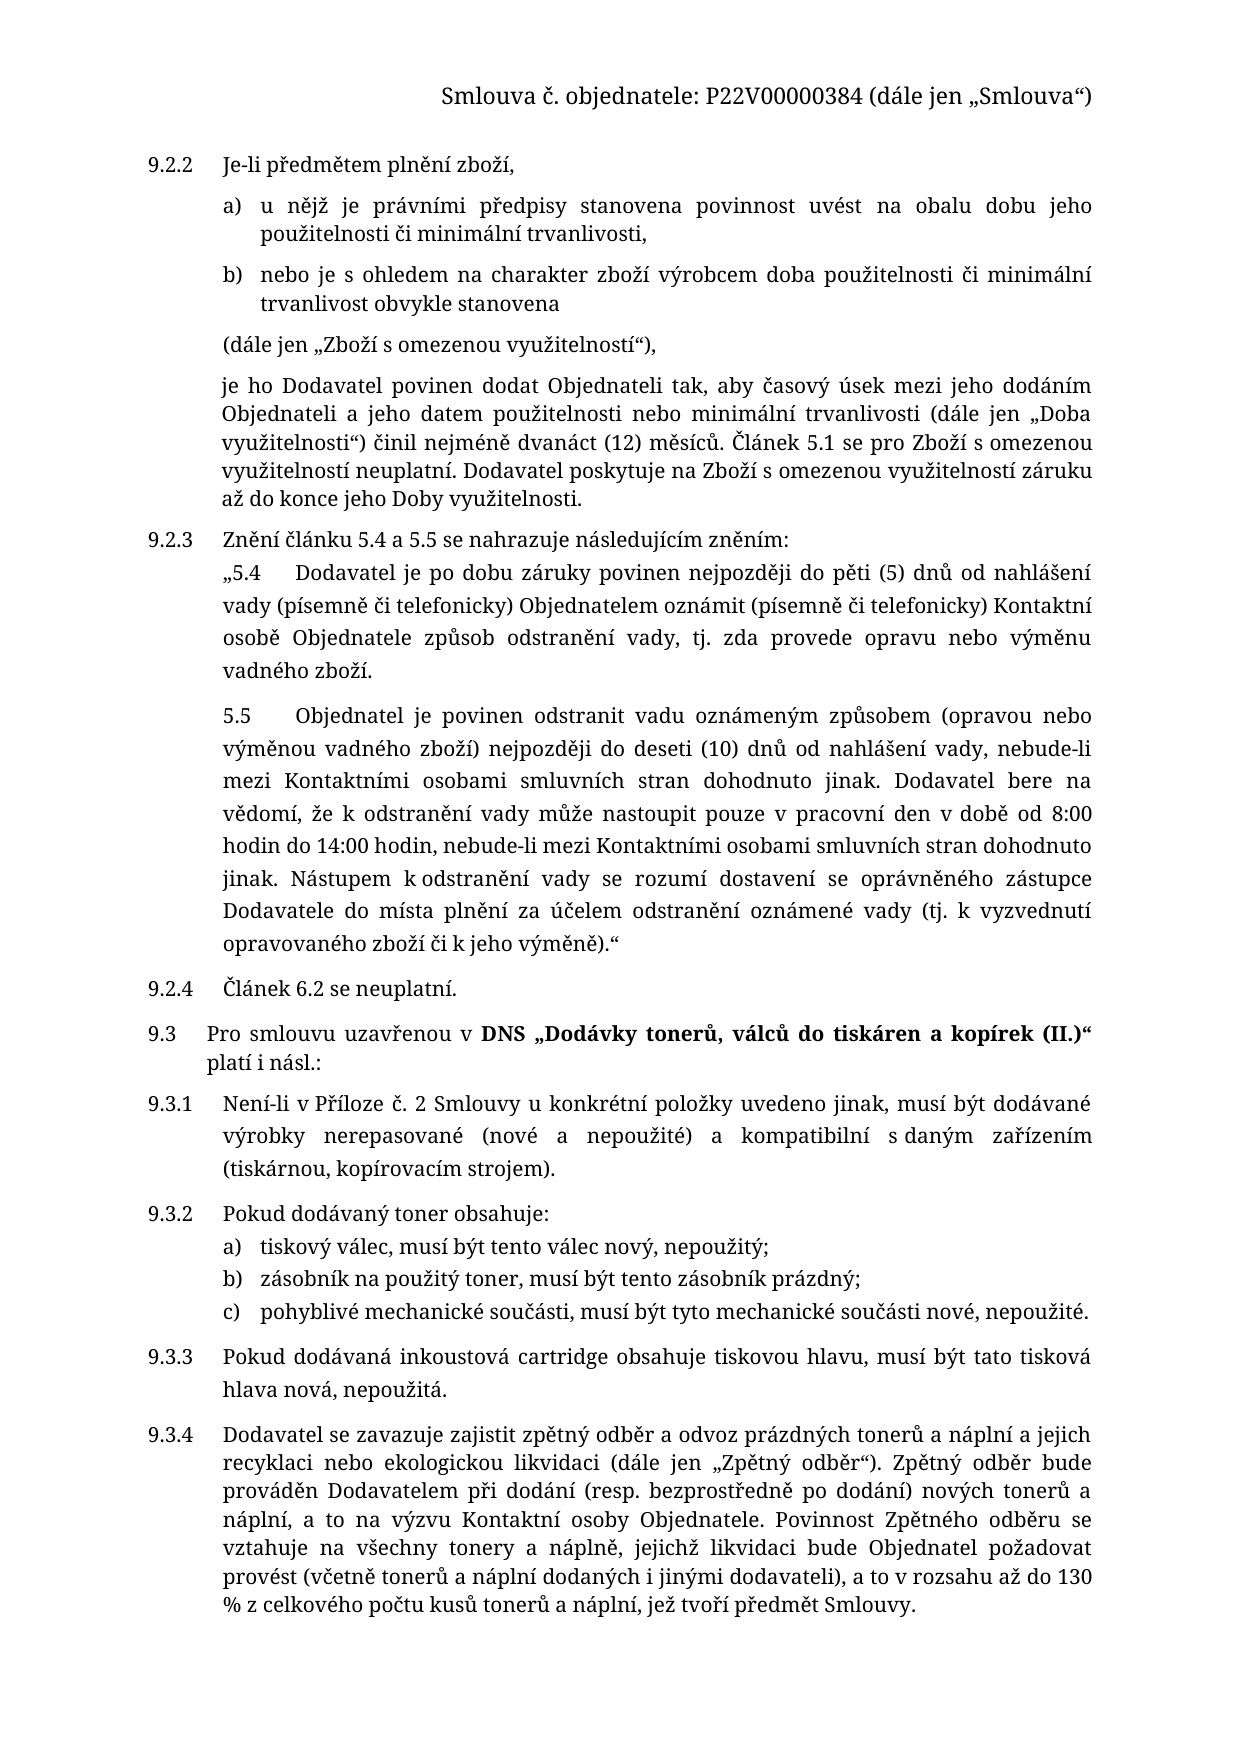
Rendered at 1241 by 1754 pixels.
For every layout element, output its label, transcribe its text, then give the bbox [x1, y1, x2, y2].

list Je-li předmětem plnění zboží, [148, 150, 1093, 179]
list nebo je s ohledem na charakter zboží výrobcem doba použitelnosti či minimální trvanlivost obvykle stanovena [223, 261, 1093, 317]
list Pokud dodávaný toner obsahuje: [148, 1199, 1093, 1228]
list Dodavatel se zavazuje zajistit zpětný odběr a odvoz prázdných tonerů a náplní a jejich recyklaci nebo ekologickou likvidaci (dále jen „Zpětný odběr“). Zpětný odběr bude prováděn Dodavatelem při dodání (resp. bezprostředně po dodání) nových tonerů a náplní, a to na výzvu Kontaktní osoby Objednatele. Povinnost Zpětného odběru se vztahuje na všechny tonery a náplně, jejichž likvidaci bude Objednatel požadovat provést (včetně tonerů a náplní dodaných i jinými dodavateli), a to v rozsahu až do 130 % z celkového počtu kusů tonerů a náplní, jež tvoří předmět Smlouvy. [148, 1420, 1093, 1619]
list Není-li v Příloze č. 2 Smlouvy u konkrétní položky uvedeno jinak, musí být dodávané výrobky nerepasované (nové a nepoužité) a kompatibilní s daným zařízením (tiskárnou, kopírovacím strojem). [148, 1089, 1093, 1182]
list „5.4 Dodavatel je po dobu záruky povinen nejpozději do pěti (5) dnů od nahlášení vady (písemně či telefonicky) Objednatelem oznámit (písemně či telefonicky) Kontaktní osobě Objednatele způsob odstranění vady, tj. zda provede opravu nebo výměnu vadného zboží. [223, 558, 1093, 684]
list Pro smlouvu uzavřenou v DNS „Dodávky tonerů, válců do tiskáren a kopírek (II.)“ platí i násl.: [148, 1019, 1093, 1076]
list 5.5 Objednatel je povinen odstranit vadu oznámeným způsobem (opravou nebo výměnou vadného zboží) nejpozději do deseti (10) dnů od nahlášení vady, nebude-li mezi Kontaktními osobami smluvních stran dohodnuto jinak. Dodavatel bere na vědomí, že k odstranění vady může nastoupit pouze v pracovní den v době od 8:00 hodin do 14:00 hodin, nebude-li mezi Kontaktními osobami smluvních stran dohodnuto jinak. Nástupem k odstranění vady se rozumí dostavení se oprávněného zástupce Dodavatele do místa plnění za účelem odstranění oznámené vady (tj. k vyzvednutí opravovaného zboží či k jeho výměně).“ [223, 701, 1093, 958]
text je ho Dodavatel povinen dodat Objednateli tak, aby časový úsek mezi jeho dodáním Objednateli a jeho datem použitelnosti nebo minimální trvanlivosti (dále jen „Doba využitelnosti“) činil nejméně dvanáct (12) měsíců. Článek 5.1 se pro Zboží s omezenou využitelností neuplatní. Dodavatel poskytuje na Zboží s omezenou využitelností záruku až do konce jeho Doby využitelnosti. [221, 371, 1093, 513]
list Pokud dodávaná inkoustová cartridge obsahuje tiskovou hlavu, musí být tato tisková hlava nová, nepoužitá. [148, 1342, 1093, 1403]
list tiskový válec, musí být tento válec nový, nepoužitý; [223, 1232, 1093, 1260]
list pohyblivé mechanické součásti, musí být tyto mechanické součásti nové, nepoužité. [223, 1297, 1093, 1325]
list Znění článku 5.4 a 5.5 se nahrazuje následujícím zněním: [148, 526, 1093, 554]
list Článek 6.2 se neuplatní. [148, 974, 1093, 1003]
list u nějž je právními předpisy stanovena povinnost uvést na obalu dobu jeho použitelnosti či minimální trvanlivosti, [223, 191, 1093, 248]
list zásobník na použitý toner, musí být tento zásobník prázdný; [223, 1264, 1093, 1293]
text (dále jen „Zboží s omezenou využitelností“), [223, 330, 1093, 358]
